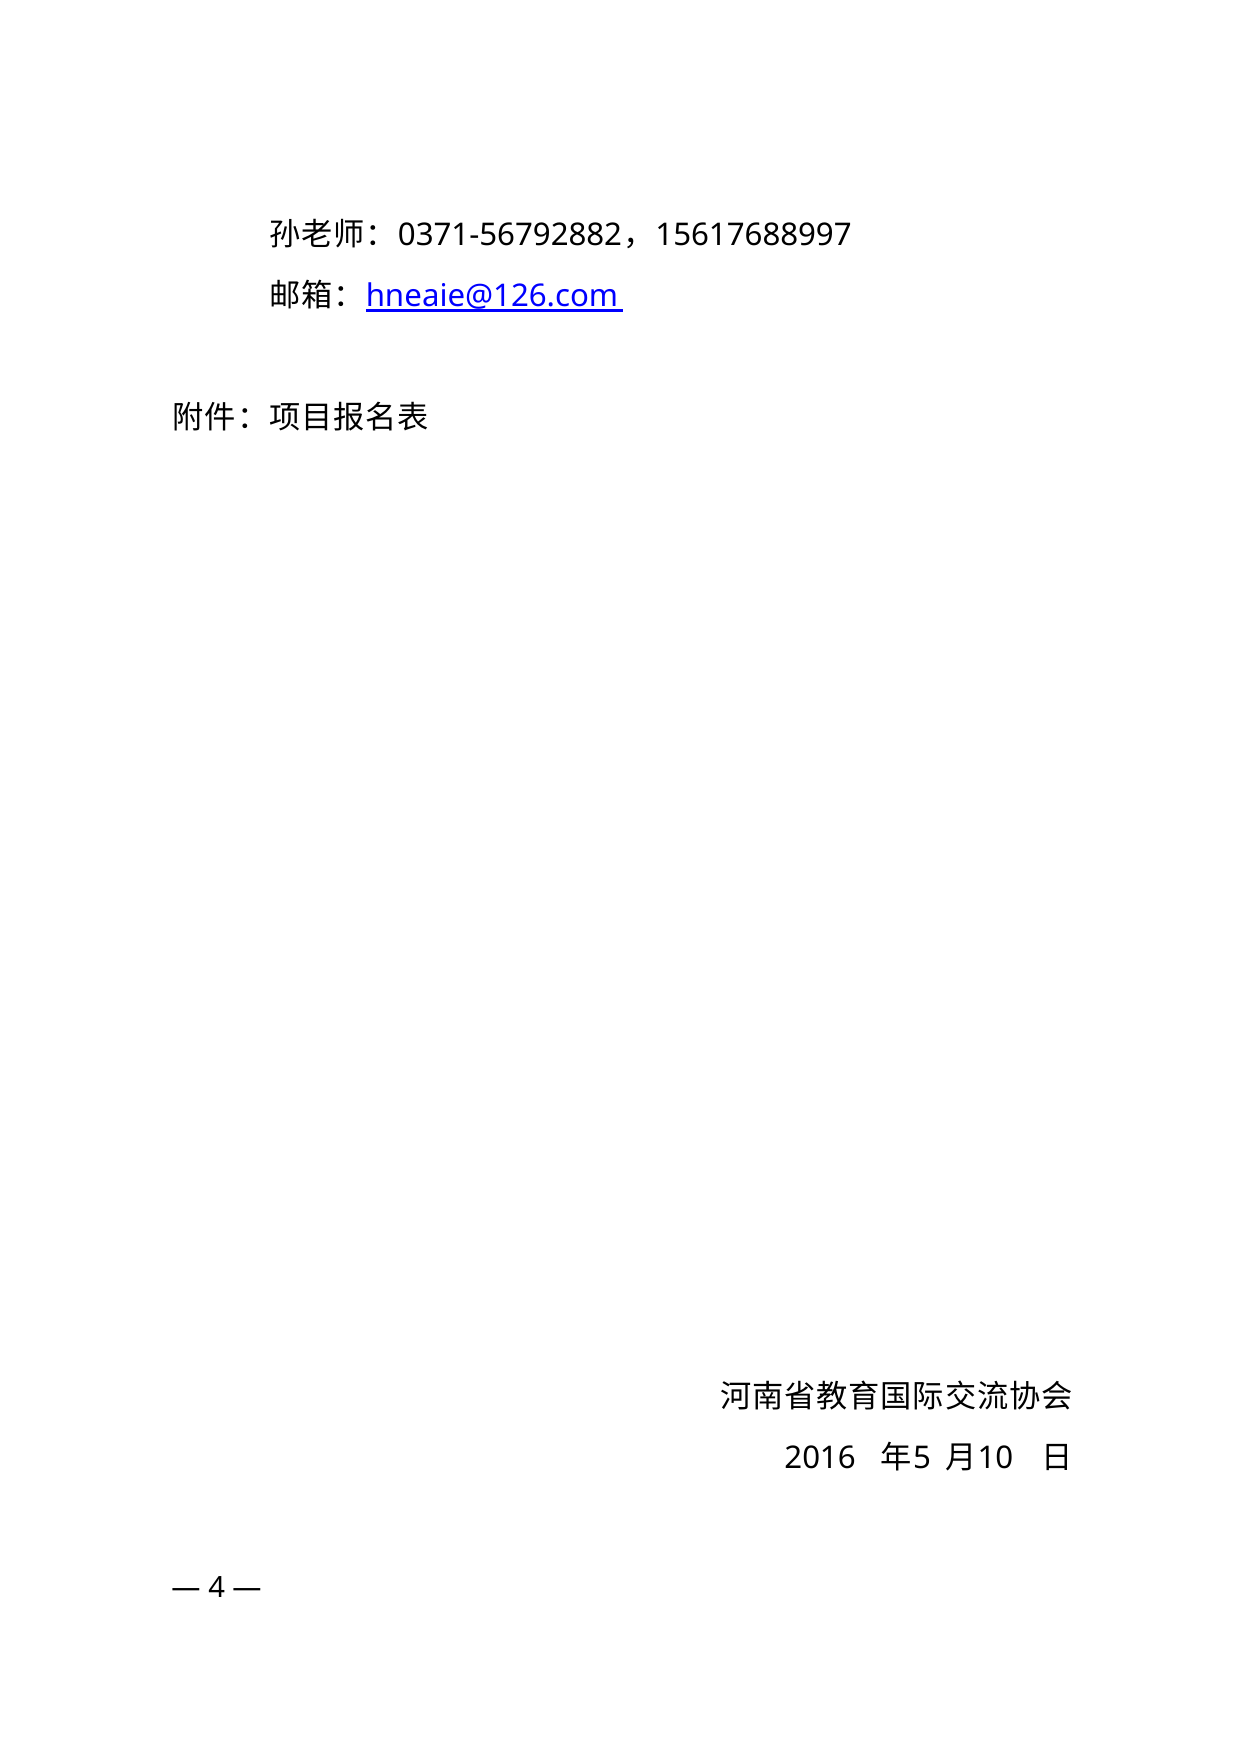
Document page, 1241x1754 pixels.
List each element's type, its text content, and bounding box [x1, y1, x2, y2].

text 孙老师：0371-56792882，15617688997 [172, 201, 1074, 262]
text 2016年5月10日 [172, 1424, 1074, 1485]
text 邮箱：hneaie@126.com [172, 262, 1074, 324]
text 附件：项目报名表 [172, 385, 1074, 446]
text 河南省教育国际交流协会 [172, 1363, 1074, 1424]
